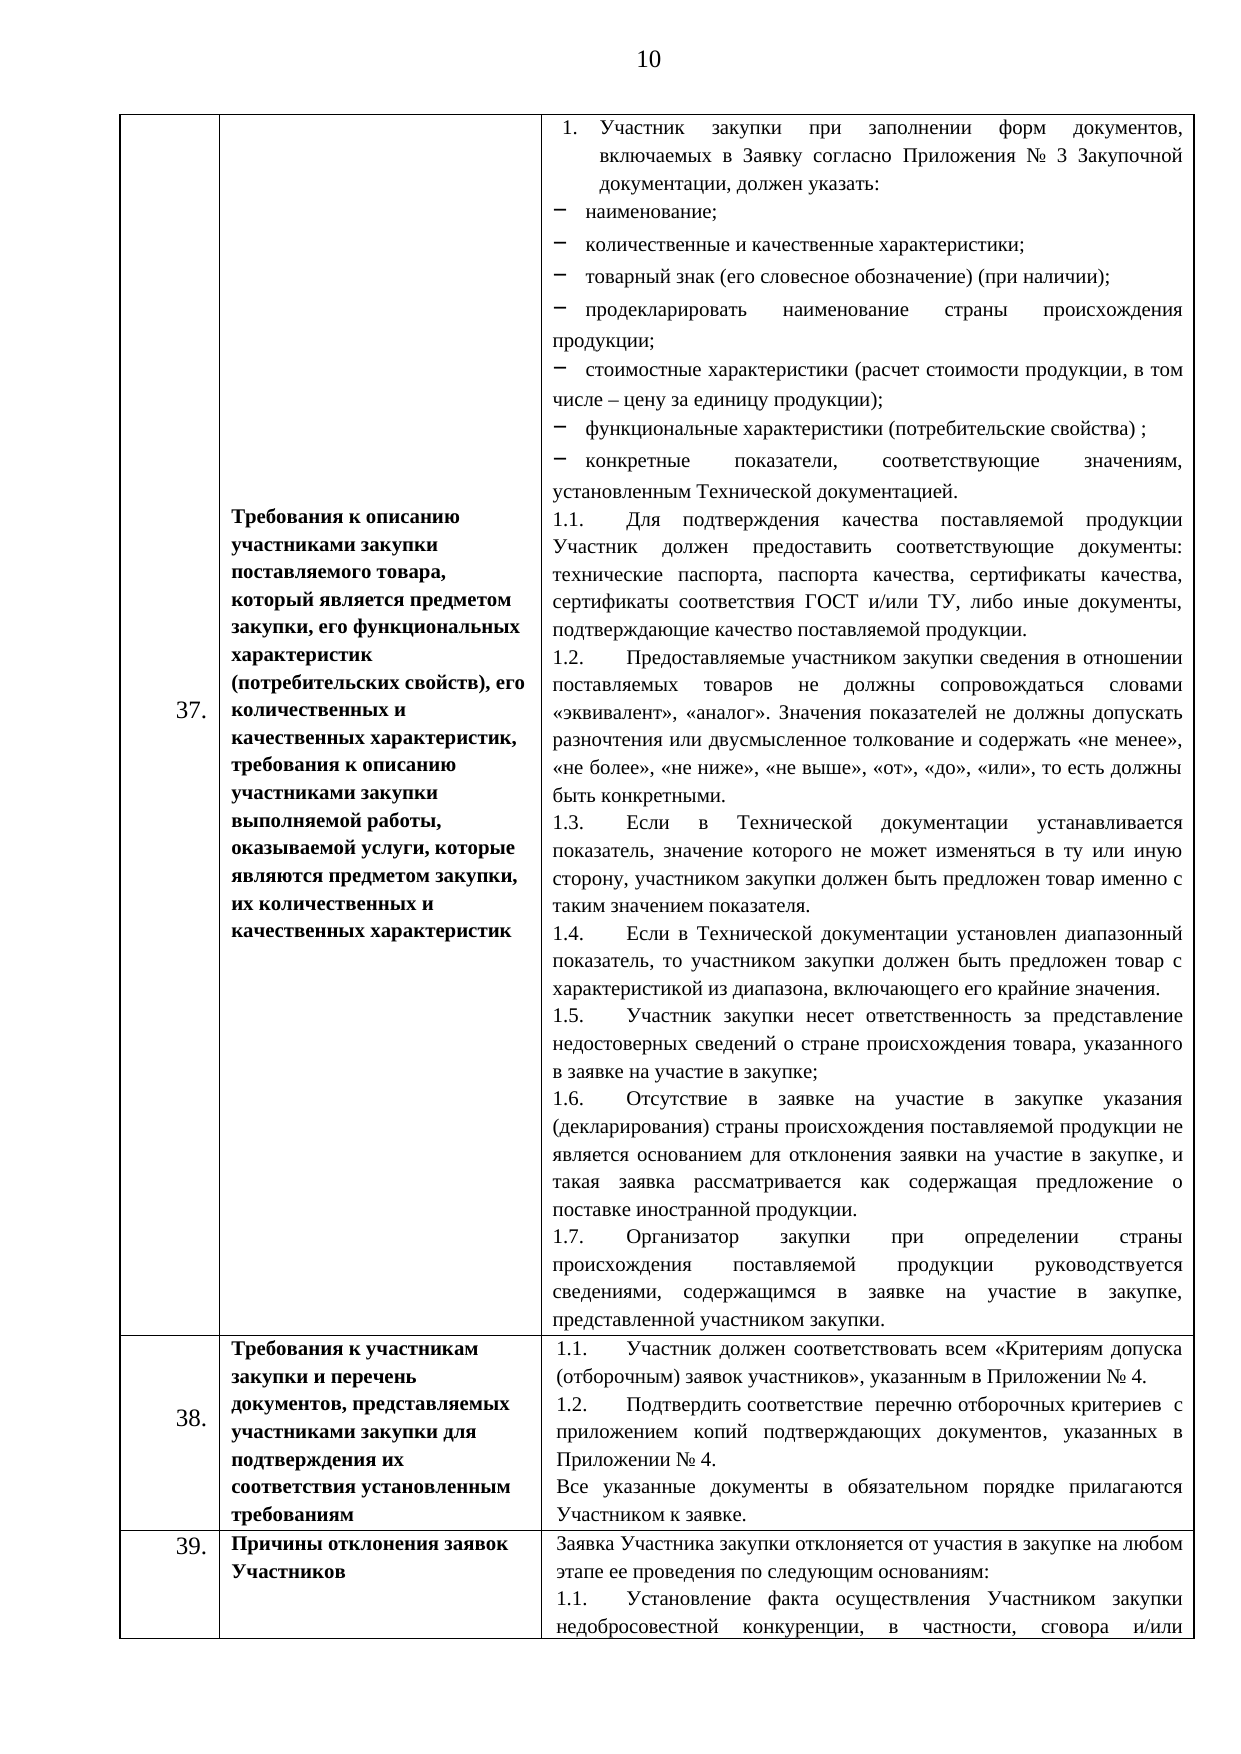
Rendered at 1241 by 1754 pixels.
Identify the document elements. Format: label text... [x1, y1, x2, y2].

table_cell Требования к участникам закупки и перечень документов, представляемых участниками закупки для подтверждения их соответствия установленным требованиям [220, 1336, 541, 1530]
table_cell [121, 115, 219, 1335]
table_cell Требования к описанию участниками закупки поставляемого товара, который является предметом закупки, его функциональных характеристик (потребительских свойств), его количественных и качественных характеристик, требования к описанию участниками закупки выполняемой работы, оказываемой услуги, которые являются предметом закупки, их количественных и качественных характеристик [220, 115, 541, 1335]
table_cell [121, 1336, 219, 1530]
table_cell Участник закупки при заполнении форм документов, включаемых в Заявку согласно Приложения № 3 Закупочной документации, должен указать: наименование; количественные и качественные характеристики; товарный знак (его словесное обозначение) (при наличии); продекларировать наименование страны происхождения продукции; стоимостные характеристики (расчет стоимости продукции, в том числе – цену за единицу продукции); функциональные характеристики (потребительские свойства) ; конкретные показатели, соответствующие значениям, установленным Технической документацией. Для подтверждения качества поставляемой продукции Участник должен предоставить соответствующие документы: технические паспорта, паспорта качества, сертификаты качества, сертификаты соответствия ГОСТ и/или ТУ, либо иные документы, подтверждающие качество поставляемой продукции. Предоставляемые участником закупки сведения в отношении поставляемых товаров не должны сопровождаться словами «эквивалент», «аналог». Значения показателей не должны допускать разночтения или двусмысленное толкование и содержать «не менее», «не более», «не ниже», «не выше», «от», «до», «или», то есть должны быть конкретными. Если в Технической документации устанавливается показатель, значение которого не может изменяться в ту или иную сторону, участником закупки должен быть предложен товар именно с таким значением показателя. Если в Технической документации установлен диапазонный показатель, то участником закупки должен быть предложен товар с характеристикой из диапазона, включающего его крайние значения. Участник закупки несет ответственность за представление недостоверных сведений о стране происхождения товара, указанного в заявке на участие в закупке; Отсутствие в заявке на участие в закупке указания (декларирования) страны происхождения поставляемой продукции не является основанием для отклонения заявки на участие в закупке, и такая заявка рассматривается как содержащая предложение о поставке иностранной продукции. Организатор закупки при определении страны происхождения поставляемой продукции руководствуется сведениями, содержащимся в заявке на участие в закупке, представленной участником закупки. [542, 115, 1193, 1335]
table_cell Участник должен соответствовать всем «Критериям допуска (отборочным) заявок участников», указанным в Приложении № 4. Подтвердить соответствие перечню отборочных критериев с приложением копий подтверждающих документов, указанных в Приложении № 4. Все указанные документы в обязательном порядке прилагаются Участником к заявке. [542, 1336, 1193, 1530]
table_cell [542, 1531, 1193, 1638]
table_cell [220, 1531, 541, 1638]
table_cell [121, 1531, 219, 1638]
